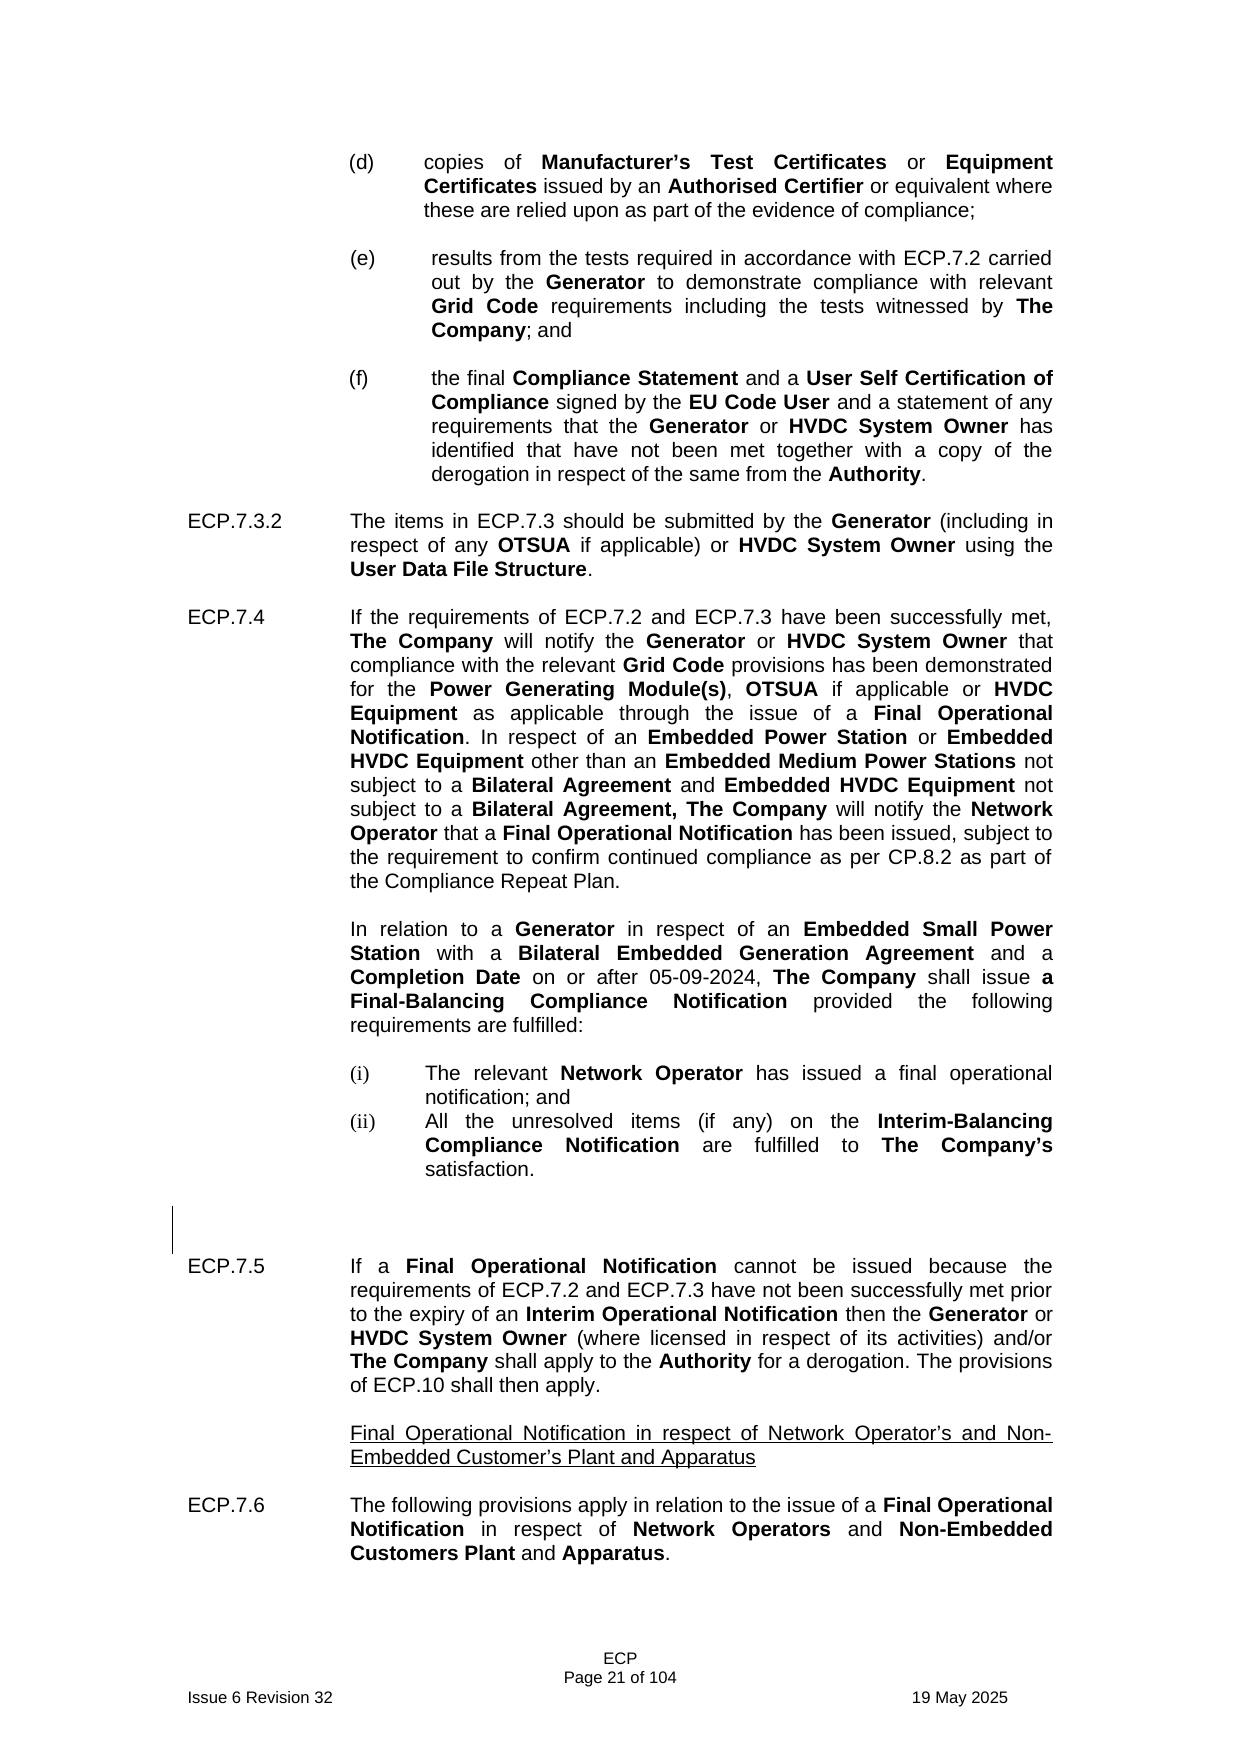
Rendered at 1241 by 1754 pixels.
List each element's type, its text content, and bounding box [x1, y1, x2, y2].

list All the unresolved items (if any) on the Interim-Balancing Compliance Notification are fulfilled to The Company’s satisfaction. [350, 1108, 1053, 1181]
text In relation to a Generator in respect of an Embedded Small Power Station with a Bilateral Embedded Generation Agreement and a Completion Date on or after 05-09-2024, The Company shall issue a Final-Balancing Compliance Notification provided the following requirements are fulfilled: [187, 917, 1053, 1036]
text (e) results from the tests required in accordance with ECP.7.2 carried out by the Generator to demonstrate compliance with relevant Grid Code requirements including the tests witnessed by The Company; and [350, 246, 1053, 342]
text ECP.7.6 The following provisions apply in relation to the issue of a Final Operational Notification in respect of Network Operators and Non-Embedded Customers Plant and Apparatus. [187, 1493, 1053, 1565]
list The relevant Network Operator has issued a final operational notification; and [350, 1060, 1053, 1108]
text (f) the final Compliance Statement and a User Self Certification of Compliance signed by the EU Code User and a statement of any requirements that the Generator or HVDC System Owner has identified that have not been met together with a copy of the derogation in respect of the same from the Authority. [337, 366, 1053, 485]
text (d) copies of Manufacturer’s Test Certificates or Equipment Certificates issued by an Authorised Certifier or equivalent where these are relied upon as part of the evidence of compliance; [337, 150, 1053, 222]
text ECP.7.3.2 The items in ECP.7.3 should be submitted by the Generator (including in respect of any OTSUA if applicable) or HVDC System Owner using the User Data File Structure. [187, 509, 1053, 581]
text Final Operational Notification in respect of Network Operator’s and Non-Embedded Customer’s Plant and Apparatus [187, 1421, 1053, 1469]
text ECP.7.4 If the requirements of ECP.7.2 and ECP.7.3 have been successfully met, The Company will notify the Generator or HVDC System Owner that compliance with the relevant Grid Code provisions has been demonstrated for the Power Generating Module(s), OTSUA if applicable or HVDC Equipment as applicable through the issue of a Final Operational Notification. In respect of an Embedded Power Station or Embedded HVDC Equipment other than an Embedded Medium Power Stations not subject to a Bilateral Agreement and Embedded HVDC Equipment not subject to a Bilateral Agreement, The Company will notify the Network Operator that a Final Operational Notification has been issued, subject to the requirement to confirm continued compliance as per CP.8.2 as part of the Compliance Repeat Plan. [187, 605, 1053, 893]
text ECP.7.5 If a Final Operational Notification cannot be issued because the requirements of ECP.7.2 and ECP.7.3 have not been successfully met prior to the expiry of an Interim Operational Notification then the Generator or HVDC System Owner (where licensed in respect of its activities) and/or The Company shall apply to the Authority for a derogation. The provisions of ECP.10 shall then apply. [187, 1253, 1053, 1397]
